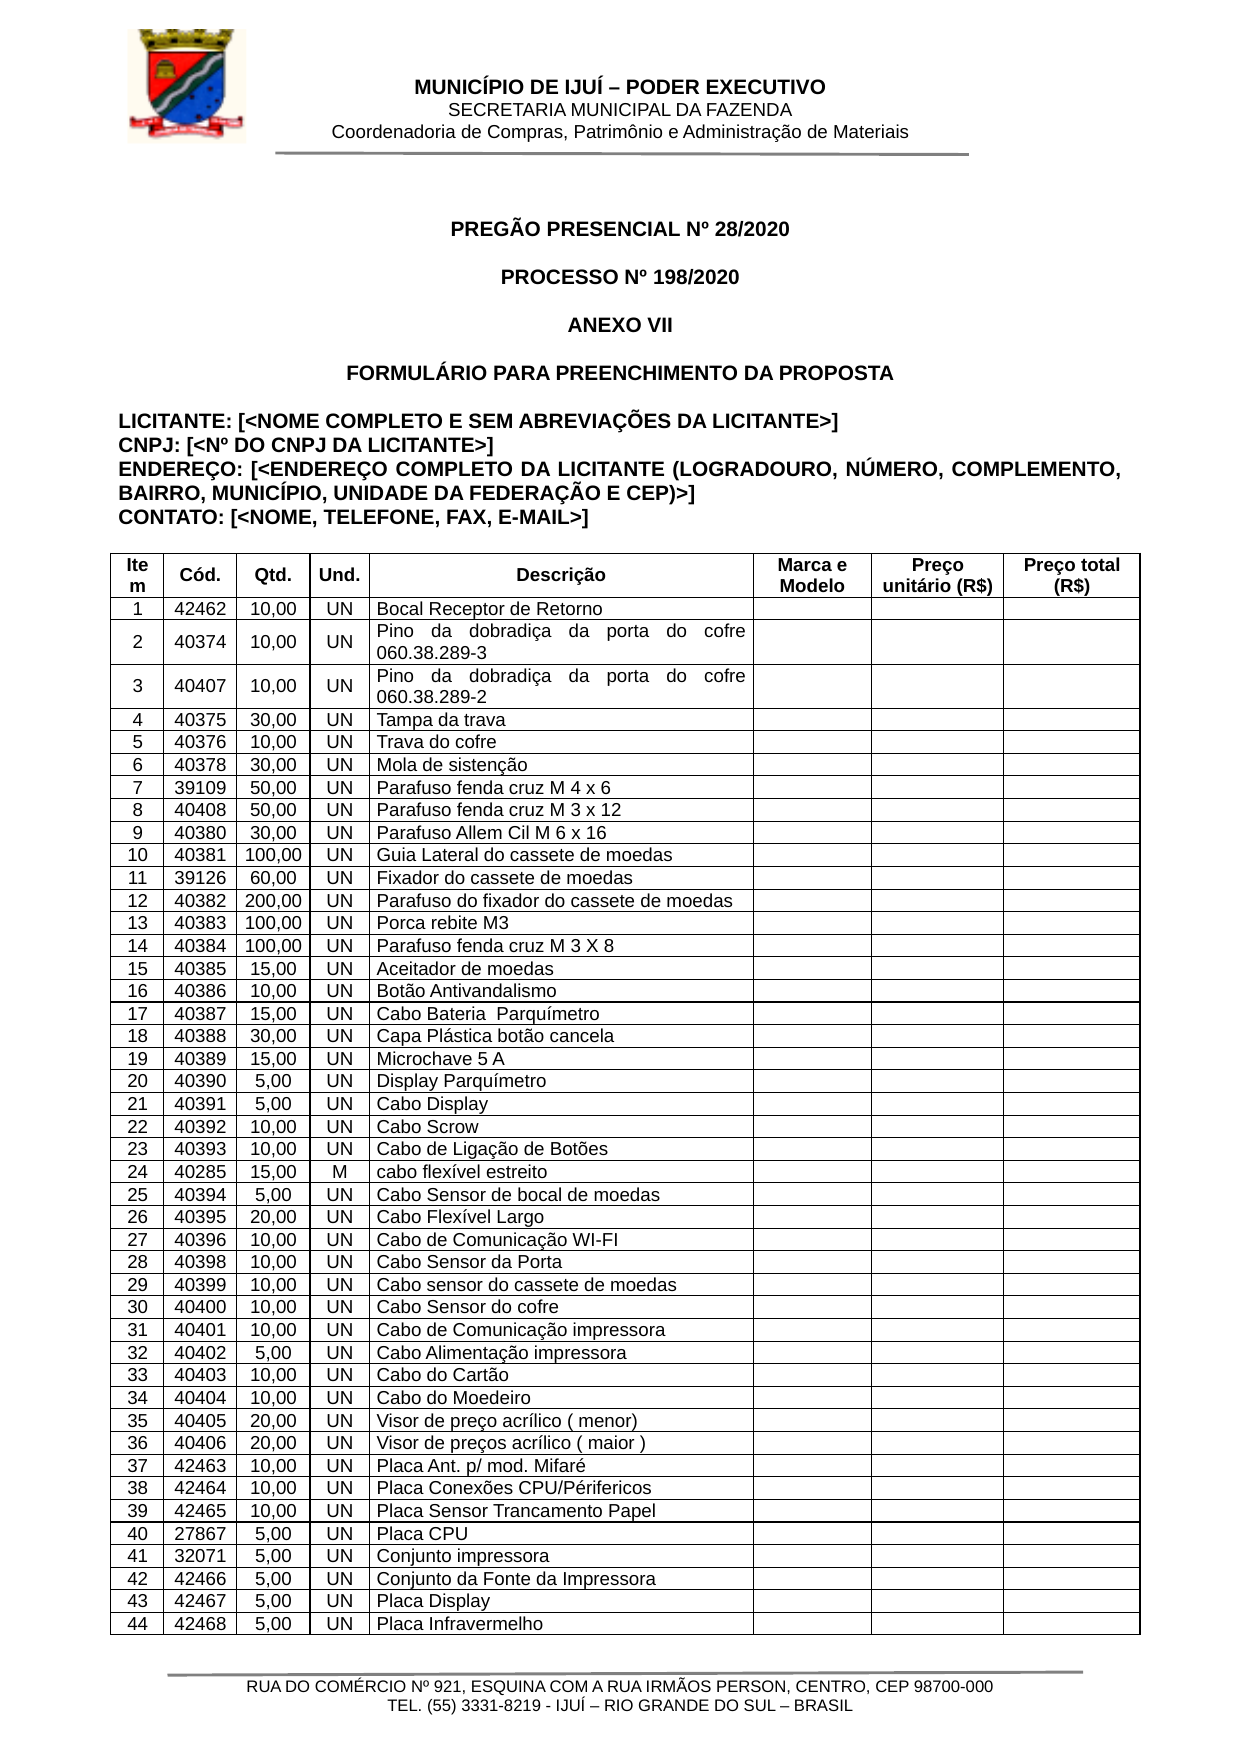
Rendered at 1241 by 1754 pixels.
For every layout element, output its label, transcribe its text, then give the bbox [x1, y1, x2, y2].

table_cell 18 [111, 1025, 163, 1047]
table_cell 42463 [164, 1455, 236, 1476]
table_cell 10,00 [237, 1455, 309, 1476]
table_cell [1004, 1500, 1139, 1521]
table_cell 10,00 [237, 731, 309, 753]
table_cell [754, 620, 871, 663]
table_cell UN [311, 598, 369, 619]
table_cell 100,00 [237, 935, 309, 956]
table_cell UN [311, 1319, 369, 1341]
table_cell UN [311, 1455, 369, 1476]
table_cell 36 [111, 1432, 163, 1453]
table_cell [1004, 935, 1139, 956]
table_cell [872, 665, 1003, 708]
table_cell UN [311, 867, 369, 888]
text PREGÃO PRESENCIAL Nº 28/2020 [118, 217, 1122, 241]
table_cell 42467 [164, 1590, 236, 1612]
table_cell Visor de preço acrílico ( menor) [370, 1409, 753, 1431]
table_cell 10,00 [237, 1229, 309, 1250]
table_cell M [311, 1161, 369, 1182]
table_cell 40386 [164, 980, 236, 1001]
table_cell 42 [111, 1568, 163, 1589]
table_cell [754, 957, 871, 979]
table_cell 14 [111, 935, 163, 956]
table_cell [872, 1319, 1003, 1341]
table_cell [1004, 1138, 1139, 1160]
table_cell 3 [111, 665, 163, 708]
table_cell [1004, 1477, 1139, 1499]
table_cell 40375 [164, 709, 236, 730]
table_cell 20,00 [237, 1206, 309, 1227]
table_cell [754, 1116, 871, 1137]
table_cell 30,00 [237, 709, 309, 730]
table_cell UN [311, 957, 369, 979]
table_cell 5,00 [237, 1590, 309, 1612]
table_cell [872, 1070, 1003, 1092]
table_cell [754, 1477, 871, 1499]
table_cell [1004, 1116, 1139, 1137]
table_cell [872, 822, 1003, 843]
table_cell UN [311, 754, 369, 775]
table_cell 50,00 [237, 776, 309, 798]
table_cell Botão Antivandalismo [370, 980, 753, 1001]
table_cell [872, 776, 1003, 798]
table_cell [1004, 1070, 1139, 1092]
table_cell Microchave 5 A [370, 1048, 753, 1069]
table_cell 11 [111, 867, 163, 888]
table_header Cód. [164, 554, 236, 597]
table_cell [1004, 1409, 1139, 1431]
table_cell [1004, 1319, 1139, 1341]
table_cell UN [311, 1432, 369, 1453]
table_cell [1004, 1342, 1139, 1363]
table_cell 10,00 [237, 980, 309, 1001]
table_cell [1004, 1364, 1139, 1386]
table_cell [872, 1274, 1003, 1295]
table_cell 10,00 [237, 1387, 309, 1408]
table_cell [1004, 665, 1139, 708]
table_cell Pino da dobradiça da porta do cofre 060.38.289-2 [370, 665, 753, 708]
table_cell 40 [111, 1523, 163, 1544]
table_cell [872, 1590, 1003, 1612]
table_cell UN [311, 822, 369, 843]
text CNPJ: [<Nº DO CNPJ DA LICITANTE>] [118, 433, 1122, 457]
table_cell [1004, 799, 1139, 821]
table_cell 27 [111, 1229, 163, 1250]
table_cell 24 [111, 1161, 163, 1182]
table_cell [1004, 980, 1139, 1001]
table_header Qtd. [237, 554, 309, 597]
table_cell 41 [111, 1545, 163, 1567]
table_cell [1004, 1251, 1139, 1273]
table_cell Placa Sensor Trancamento Papel [370, 1500, 753, 1521]
table_cell UN [311, 935, 369, 956]
table_cell UN [311, 890, 369, 911]
table_cell [872, 1364, 1003, 1386]
table_header Item [111, 554, 163, 597]
picture [126, 29, 247, 146]
table_cell [1004, 957, 1139, 979]
table_cell UN [311, 1093, 369, 1114]
table_cell 10,00 [237, 1477, 309, 1499]
table_cell 40396 [164, 1229, 236, 1250]
table_cell UN [311, 980, 369, 1001]
table_header Preço unitário (R$) [872, 554, 1003, 597]
table_cell UN [311, 1568, 369, 1589]
table_cell 33 [111, 1364, 163, 1386]
table_cell [872, 1138, 1003, 1160]
table_cell 5,00 [237, 1183, 309, 1205]
table_cell 200,00 [237, 890, 309, 911]
table_cell [1004, 776, 1139, 798]
table_cell [872, 799, 1003, 821]
table_cell [754, 1296, 871, 1318]
table_cell [1004, 1025, 1139, 1047]
table_cell [872, 1568, 1003, 1589]
table_cell 30,00 [237, 822, 309, 843]
table_cell Cabo do Moedeiro [370, 1387, 753, 1408]
table_cell 42462 [164, 598, 236, 619]
table_cell [754, 1025, 871, 1047]
table_cell [872, 980, 1003, 1001]
table_cell Cabo Sensor da Porta [370, 1251, 753, 1273]
table_cell [1004, 912, 1139, 934]
table_cell [754, 1523, 871, 1544]
table_cell [872, 1387, 1003, 1408]
text ENDEREÇO: [<ENDEREÇO COMPLETO DA LICITANTE (LOGRADOURO, NÚMERO, COMPLEMENTO, BAIRRO, MUNICÍPIO, UNIDADE DA FEDERAÇÃO E CEP)>] [118, 457, 1122, 504]
table_cell [1004, 709, 1139, 730]
table_cell UN [311, 1296, 369, 1318]
table_cell 32 [111, 1342, 163, 1363]
table_cell 40406 [164, 1432, 236, 1453]
table_cell [754, 1590, 871, 1612]
table_cell Trava do cofre [370, 731, 753, 753]
table_cell UN [311, 1070, 369, 1092]
table_cell [754, 1183, 871, 1205]
table_cell 35 [111, 1409, 163, 1431]
table_cell [754, 844, 871, 866]
table_cell [754, 935, 871, 956]
table_cell [872, 1342, 1003, 1363]
table_cell 40402 [164, 1342, 236, 1363]
table_cell 40385 [164, 957, 236, 979]
table_cell [754, 1319, 871, 1341]
table_cell Visor de preços acrílico ( maior ) [370, 1432, 753, 1453]
table_cell 27867 [164, 1523, 236, 1544]
table_cell 40393 [164, 1138, 236, 1160]
table_cell [754, 1093, 871, 1114]
table_cell 4 [111, 709, 163, 730]
table_cell 15,00 [237, 1048, 309, 1069]
table_cell 40387 [164, 1003, 236, 1024]
table_cell [872, 1116, 1003, 1137]
table_cell [754, 867, 871, 888]
table_cell Cabo Bateria Parquímetro [370, 1003, 753, 1024]
table_cell Cabo do Cartão [370, 1364, 753, 1386]
table_cell [872, 1003, 1003, 1024]
table_cell [1004, 1296, 1139, 1318]
table_cell [754, 1274, 871, 1295]
table_cell 50,00 [237, 799, 309, 821]
table_cell 21 [111, 1093, 163, 1114]
table_cell 40395 [164, 1206, 236, 1227]
table_cell 1 [111, 598, 163, 619]
table_cell 10,00 [237, 1274, 309, 1295]
table_cell 32071 [164, 1545, 236, 1567]
table_cell 12 [111, 890, 163, 911]
table_cell 40392 [164, 1116, 236, 1137]
table_cell Parafuso fenda cruz M 3 X 8 [370, 935, 753, 956]
table_cell UN [311, 844, 369, 866]
table_cell [754, 709, 871, 730]
table_cell [1004, 1003, 1139, 1024]
table_cell 5,00 [237, 1523, 309, 1544]
table_cell [1004, 1048, 1139, 1069]
table_cell 10,00 [237, 1296, 309, 1318]
table_cell 10,00 [237, 1500, 309, 1521]
table_cell Bocal Receptor de Retorno [370, 598, 753, 619]
table_cell [754, 1161, 871, 1182]
table_cell 20 [111, 1070, 163, 1092]
table_cell Porca rebite M3 [370, 912, 753, 934]
table_cell [1004, 1274, 1139, 1295]
table_cell UN [311, 799, 369, 821]
table_cell 40394 [164, 1183, 236, 1205]
table_cell 40404 [164, 1387, 236, 1408]
table_cell Parafuso Allem Cil M 6 x 16 [370, 822, 753, 843]
table_cell 40383 [164, 912, 236, 934]
table_cell Placa Conexões CPU/Périfericos [370, 1477, 753, 1499]
table_cell UN [311, 731, 369, 753]
table_cell [1004, 890, 1139, 911]
table_cell [754, 598, 871, 619]
table_cell [754, 665, 871, 708]
table_cell [754, 799, 871, 821]
table_cell Cabo Sensor do cofre [370, 1296, 753, 1318]
table_cell 30,00 [237, 1025, 309, 1047]
table_cell 10,00 [237, 1364, 309, 1386]
table_cell UN [311, 1477, 369, 1499]
table_cell [872, 1545, 1003, 1567]
table_cell 40384 [164, 935, 236, 956]
table_cell 40401 [164, 1319, 236, 1341]
table_cell 40285 [164, 1161, 236, 1182]
table_cell 43 [111, 1590, 163, 1612]
text PROCESSO Nº 198/2020 [118, 265, 1122, 289]
table_cell [1004, 1523, 1139, 1544]
table_cell [754, 822, 871, 843]
table_cell [1004, 1590, 1139, 1612]
table_cell 40398 [164, 1251, 236, 1273]
table_cell 60,00 [237, 867, 309, 888]
table_cell 39 [111, 1500, 163, 1521]
table_cell 5,00 [237, 1613, 309, 1634]
table_cell [754, 754, 871, 775]
table_cell [1004, 754, 1139, 775]
table_cell 10 [111, 844, 163, 866]
table_cell Placa Display [370, 1590, 753, 1612]
table_cell 10,00 [237, 598, 309, 619]
table_cell 5,00 [237, 1568, 309, 1589]
table_cell UN [311, 1409, 369, 1431]
table_cell 40378 [164, 754, 236, 775]
table_cell UN [311, 1590, 369, 1612]
table_cell 26 [111, 1206, 163, 1227]
table_cell UN [311, 1364, 369, 1386]
table_cell Parafuso do fixador do cassete de moedas [370, 890, 753, 911]
table_cell 5,00 [237, 1093, 309, 1114]
table_cell 39109 [164, 776, 236, 798]
table_cell [872, 1161, 1003, 1182]
table_cell 8 [111, 799, 163, 821]
table_cell Cabo Scrow [370, 1116, 753, 1137]
table_cell 20,00 [237, 1432, 309, 1453]
table_cell 38 [111, 1477, 163, 1499]
table_cell UN [311, 1500, 369, 1521]
table_cell 5,00 [237, 1342, 309, 1363]
table_cell [872, 1500, 1003, 1521]
table_cell 40400 [164, 1296, 236, 1318]
table_cell Conjunto impressora [370, 1545, 753, 1567]
table_cell Placa Ant. p/ mod. Mifaré [370, 1455, 753, 1476]
table_cell [872, 890, 1003, 911]
table_cell Cabo sensor do cassete de moedas [370, 1274, 753, 1295]
table_cell 10,00 [237, 665, 309, 708]
table_cell [754, 1409, 871, 1431]
table_cell [872, 754, 1003, 775]
table_cell [1004, 1206, 1139, 1227]
table_cell 20,00 [237, 1409, 309, 1431]
table_header Descrição [370, 554, 753, 597]
table_cell [1004, 1183, 1139, 1205]
table_cell 5,00 [237, 1545, 309, 1567]
text ANEXO VII [118, 313, 1122, 337]
table_cell [754, 1003, 871, 1024]
table_cell [754, 1387, 871, 1408]
table_cell 10,00 [237, 1138, 309, 1160]
table_cell [754, 776, 871, 798]
table_cell 40374 [164, 620, 236, 663]
table_cell UN [311, 1025, 369, 1047]
table_cell [1004, 1455, 1139, 1476]
table_cell [754, 1342, 871, 1363]
table_cell 10,00 [237, 1116, 309, 1137]
table_cell 15 [111, 957, 163, 979]
table_cell [754, 1545, 871, 1567]
table_cell UN [311, 1183, 369, 1205]
table_cell 100,00 [237, 844, 309, 866]
table_cell [872, 1523, 1003, 1544]
table_cell [872, 1183, 1003, 1205]
table_cell 23 [111, 1138, 163, 1160]
table_cell UN [311, 1613, 369, 1634]
table_cell [1004, 844, 1139, 866]
table_cell [754, 1048, 871, 1069]
table_cell Cabo Display [370, 1093, 753, 1114]
table_cell [754, 1229, 871, 1250]
table_cell 19 [111, 1048, 163, 1069]
table_cell [754, 1455, 871, 1476]
table_cell Capa Plástica botão cancela [370, 1025, 753, 1047]
table_cell 42468 [164, 1613, 236, 1634]
table_cell 10,00 [237, 620, 309, 663]
table_cell Parafuso fenda cruz M 3 x 12 [370, 799, 753, 821]
table_cell UN [311, 620, 369, 663]
table_cell [872, 1025, 1003, 1047]
table_cell [1004, 1432, 1139, 1453]
table_cell [872, 620, 1003, 663]
table_cell [754, 731, 871, 753]
table_cell 22 [111, 1116, 163, 1137]
table_cell Placa CPU [370, 1523, 753, 1544]
table_cell Cabo Flexível Largo [370, 1206, 753, 1227]
table_cell 42466 [164, 1568, 236, 1589]
table_cell UN [311, 1342, 369, 1363]
table_cell 25 [111, 1183, 163, 1205]
table_cell Pino da dobradiça da porta do cofre 060.38.289-3 [370, 620, 753, 663]
table_cell UN [311, 1251, 369, 1273]
table_header Preço total (R$) [1004, 554, 1139, 597]
table_header Marca e Modelo [754, 554, 871, 597]
table_cell [872, 935, 1003, 956]
table_cell 40390 [164, 1070, 236, 1092]
table_cell [872, 1229, 1003, 1250]
table_cell [754, 1613, 871, 1634]
table_cell Cabo Alimentação impressora [370, 1342, 753, 1363]
table_cell [1004, 1161, 1139, 1182]
table_cell 44 [111, 1613, 163, 1634]
table_cell [1004, 1387, 1139, 1408]
table_cell [1004, 1568, 1139, 1589]
table_cell [754, 1432, 871, 1453]
table_cell UN [311, 1048, 369, 1069]
table_cell [1004, 867, 1139, 888]
table_cell [872, 1251, 1003, 1273]
table_cell Aceitador de moedas [370, 957, 753, 979]
table_cell 31 [111, 1319, 163, 1341]
table_cell UN [311, 912, 369, 934]
table_cell [872, 867, 1003, 888]
table_cell Parafuso fenda cruz M 4 x 6 [370, 776, 753, 798]
table_cell [754, 912, 871, 934]
table_cell 40403 [164, 1364, 236, 1386]
table_cell 34 [111, 1387, 163, 1408]
table_cell [1004, 598, 1139, 619]
table_cell [872, 1296, 1003, 1318]
table_cell [754, 1070, 871, 1092]
table_cell 40405 [164, 1409, 236, 1431]
table_cell 29 [111, 1274, 163, 1295]
table_cell Placa Infravermelho [370, 1613, 753, 1634]
text LICITANTE: [<NOME COMPLETO E SEM ABREVIAÇÕES DA LICITANTE>] [118, 409, 1122, 433]
table_cell Cabo de Ligação de Botões [370, 1138, 753, 1160]
table_header Und. [311, 554, 369, 597]
table_cell 40389 [164, 1048, 236, 1069]
table_cell [1004, 1545, 1139, 1567]
table_cell 2 [111, 620, 163, 663]
table_cell [754, 980, 871, 1001]
table_cell [754, 1568, 871, 1589]
table_cell Display Parquímetro [370, 1070, 753, 1092]
table_cell [872, 1613, 1003, 1634]
table_cell 37 [111, 1455, 163, 1476]
table_cell 30,00 [237, 754, 309, 775]
table_cell UN [311, 1387, 369, 1408]
table_cell Tampa da trava [370, 709, 753, 730]
table_cell 15,00 [237, 1161, 309, 1182]
table_cell 39126 [164, 867, 236, 888]
table_cell UN [311, 1116, 369, 1137]
table_cell 10,00 [237, 1251, 309, 1273]
table_cell [1004, 620, 1139, 663]
table_cell [754, 1251, 871, 1273]
table_cell [754, 1500, 871, 1521]
table_cell 10,00 [237, 1319, 309, 1341]
table_cell UN [311, 1523, 369, 1544]
table_cell UN [311, 1138, 369, 1160]
table_cell [872, 598, 1003, 619]
table_cell 5 [111, 731, 163, 753]
table_cell UN [311, 709, 369, 730]
table_cell 40399 [164, 1274, 236, 1295]
table_cell [872, 1409, 1003, 1431]
table_cell UN [311, 1229, 369, 1250]
table_cell [872, 1206, 1003, 1227]
text CONTATO: [<NOME, TELEFONE, FAX, E-MAIL>] [118, 504, 1122, 528]
table_cell [872, 912, 1003, 934]
table_cell [872, 1455, 1003, 1476]
table_cell Mola de sistenção [370, 754, 753, 775]
table_cell [872, 1432, 1003, 1453]
text FORMULÁRIO PARA PREENCHIMENTO DA PROPOSTA [118, 361, 1122, 385]
table_cell 40408 [164, 799, 236, 821]
table_cell [754, 890, 871, 911]
table_cell 40382 [164, 890, 236, 911]
table_cell [1004, 731, 1139, 753]
table_cell UN [311, 1545, 369, 1567]
table_cell UN [311, 1274, 369, 1295]
table_cell Cabo de Comunicação impressora [370, 1319, 753, 1341]
table_cell 40391 [164, 1093, 236, 1114]
table_cell 16 [111, 980, 163, 1001]
table_cell Cabo de Comunicação WI-FI [370, 1229, 753, 1250]
table_cell [754, 1206, 871, 1227]
table_cell [872, 957, 1003, 979]
table_cell 7 [111, 776, 163, 798]
table_cell [872, 1093, 1003, 1114]
table_cell 100,00 [237, 912, 309, 934]
table_cell Fixador do cassete de moedas [370, 867, 753, 888]
table_cell Guia Lateral do cassete de moedas [370, 844, 753, 866]
table_cell Conjunto da Fonte da Impressora [370, 1568, 753, 1589]
table_cell 42465 [164, 1500, 236, 1521]
table_cell 13 [111, 912, 163, 934]
table_cell UN [311, 776, 369, 798]
table_cell [872, 731, 1003, 753]
table_cell UN [311, 1003, 369, 1024]
table_cell [1004, 822, 1139, 843]
table_cell UN [311, 665, 369, 708]
table_cell 17 [111, 1003, 163, 1024]
table_cell [1004, 1613, 1139, 1634]
table_cell UN [311, 1206, 369, 1227]
table_cell 42464 [164, 1477, 236, 1499]
table_cell 40381 [164, 844, 236, 866]
table_cell 5,00 [237, 1070, 309, 1092]
table_cell [1004, 1229, 1139, 1250]
table_cell 40380 [164, 822, 236, 843]
table_cell 40407 [164, 665, 236, 708]
table_cell cabo flexível estreito [370, 1161, 753, 1182]
table_cell Cabo Sensor de bocal de moedas [370, 1183, 753, 1205]
table_cell 28 [111, 1251, 163, 1273]
table_cell [1004, 1093, 1139, 1114]
table_cell [754, 1138, 871, 1160]
table_cell [872, 1477, 1003, 1499]
table_cell 15,00 [237, 1003, 309, 1024]
table_cell 9 [111, 822, 163, 843]
table_cell [872, 709, 1003, 730]
table_cell 6 [111, 754, 163, 775]
table_cell [754, 1364, 871, 1386]
table_cell 40388 [164, 1025, 236, 1047]
table_cell 30 [111, 1296, 163, 1318]
table_cell [872, 1048, 1003, 1069]
table_cell 40376 [164, 731, 236, 753]
table_cell [872, 844, 1003, 866]
table_cell 15,00 [237, 957, 309, 979]
